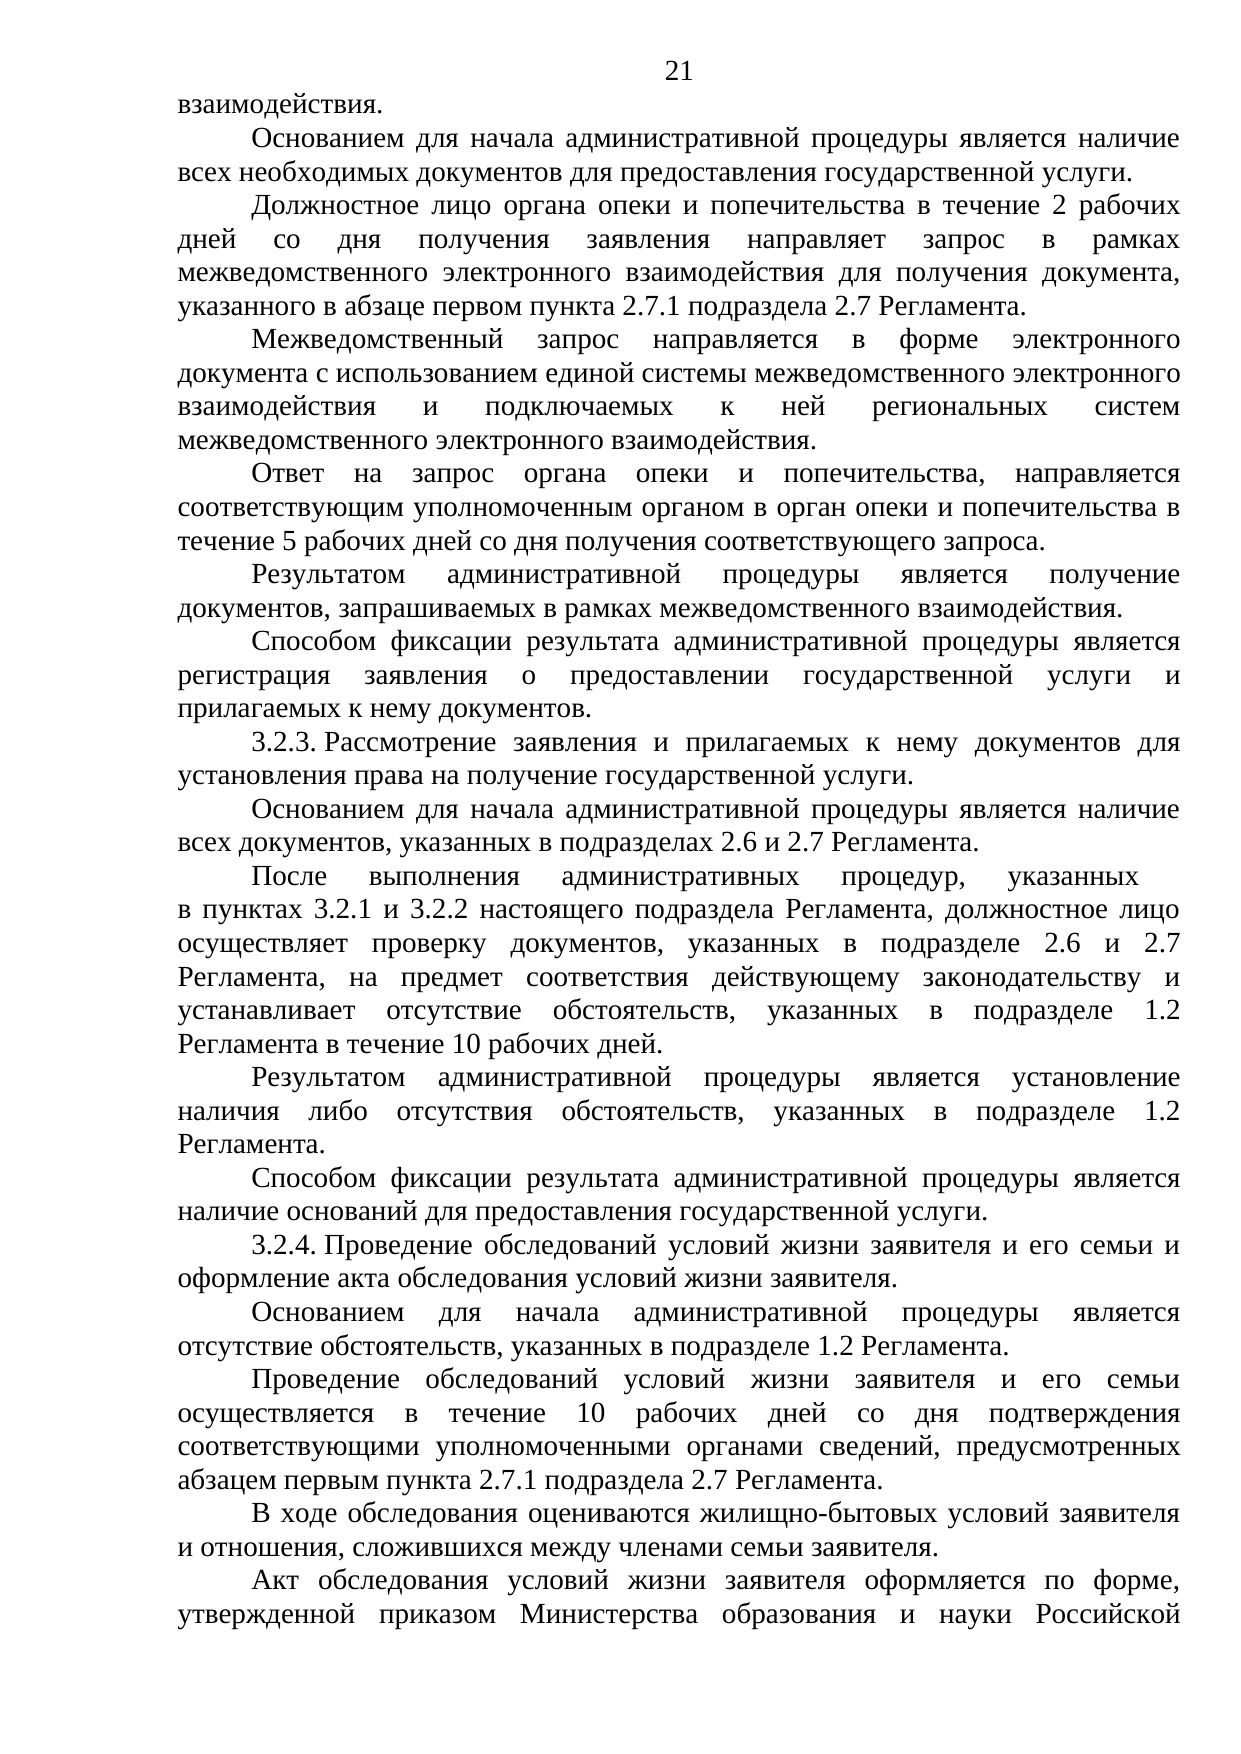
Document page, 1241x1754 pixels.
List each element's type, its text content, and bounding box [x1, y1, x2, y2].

text 3.2.4. Проведение обследований условий жизни заявителя и его семьи и оформление акта обследования условий жизни заявителя. [177, 1227, 1181, 1294]
text Основанием для начала административной процедуры является наличие всех документов, указанных в подразделах 2.6 и 2.7 Регламента. [177, 791, 1181, 858]
text Основанием для начала административной процедуры является наличие всех необходимых документов для предоставления государственной услуги. [177, 120, 1181, 187]
text После выполнения административных процедур, указанных в пунктах 3.2.1 и 3.2.2 настоящего подраздела Регламента, должностное лицо осуществляет проверку документов, указанных в подразделе 2.6 и 2.7 Регламента, на предмет соответствия действующему законодательству и устанавливает отсутствие обстоятельств, указанных в подразделе 1.2 Регламента в течение 10 рабочих дней. [177, 858, 1181, 1059]
text Результатом административной процедуры является установление наличия либо отсутствия обстоятельств, указанных в подразделе 1.2 Регламента. [177, 1059, 1181, 1160]
text Ответ на запрос органа опеки и попечительства, направляется соответствующим уполномоченным органом в орган опеки и попечительства в течение 5 рабочих дней со дня получения соответствующего запроса. [177, 456, 1181, 556]
text В ходе обследования оцениваются жилищно-бытовых условий заявителя и отношения, сложившихся между членами семьи заявителя. [177, 1495, 1181, 1562]
text Способом фиксации результата административной процедуры является наличие оснований для предоставления государственной услуги. [177, 1160, 1181, 1227]
text Основанием для начала административной процедуры является отсутствие обстоятельств, указанных в подразделе 1.2 Регламента. [177, 1294, 1181, 1361]
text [177, 87, 1181, 120]
text Способом фиксации результата административной процедуры является регистрация заявления о предоставлении государственной услуги и прилагаемых к нему документов. [177, 623, 1181, 724]
text Межведомственный запрос направляется в форме электронного документа с использованием единой системы межведомственного электронного взаимодействия и подключаемых к ней региональных систем межведомственного электронного взаимодействия. [177, 321, 1181, 456]
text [177, 1562, 1181, 1629]
text Проведение обследований условий жизни заявителя и его семьи осуществляется в течение 10 рабочих дней со дня подтверждения соответствующими уполномоченными органами сведений, предусмотренных абзацем первым пункта 2.7.1 подраздела 2.7 Регламента. [177, 1361, 1181, 1495]
text 3.2.3. Рассмотрение заявления и прилагаемых к нему документов для установления права на получение государственной услуги. [177, 724, 1181, 791]
text Должностное лицо органа опеки и попечительства в течение 2 рабочих дней со дня получения заявления направляет запрос в рамках межведомственного электронного взаимодействия для получения документа, указанного в абзаце первом пункта 2.7.1 подраздела 2.7 Регламента. [177, 187, 1181, 321]
text Результатом административной процедуры является получение документов, запрашиваемых в рамках межведомственного взаимодействия. [177, 556, 1181, 623]
